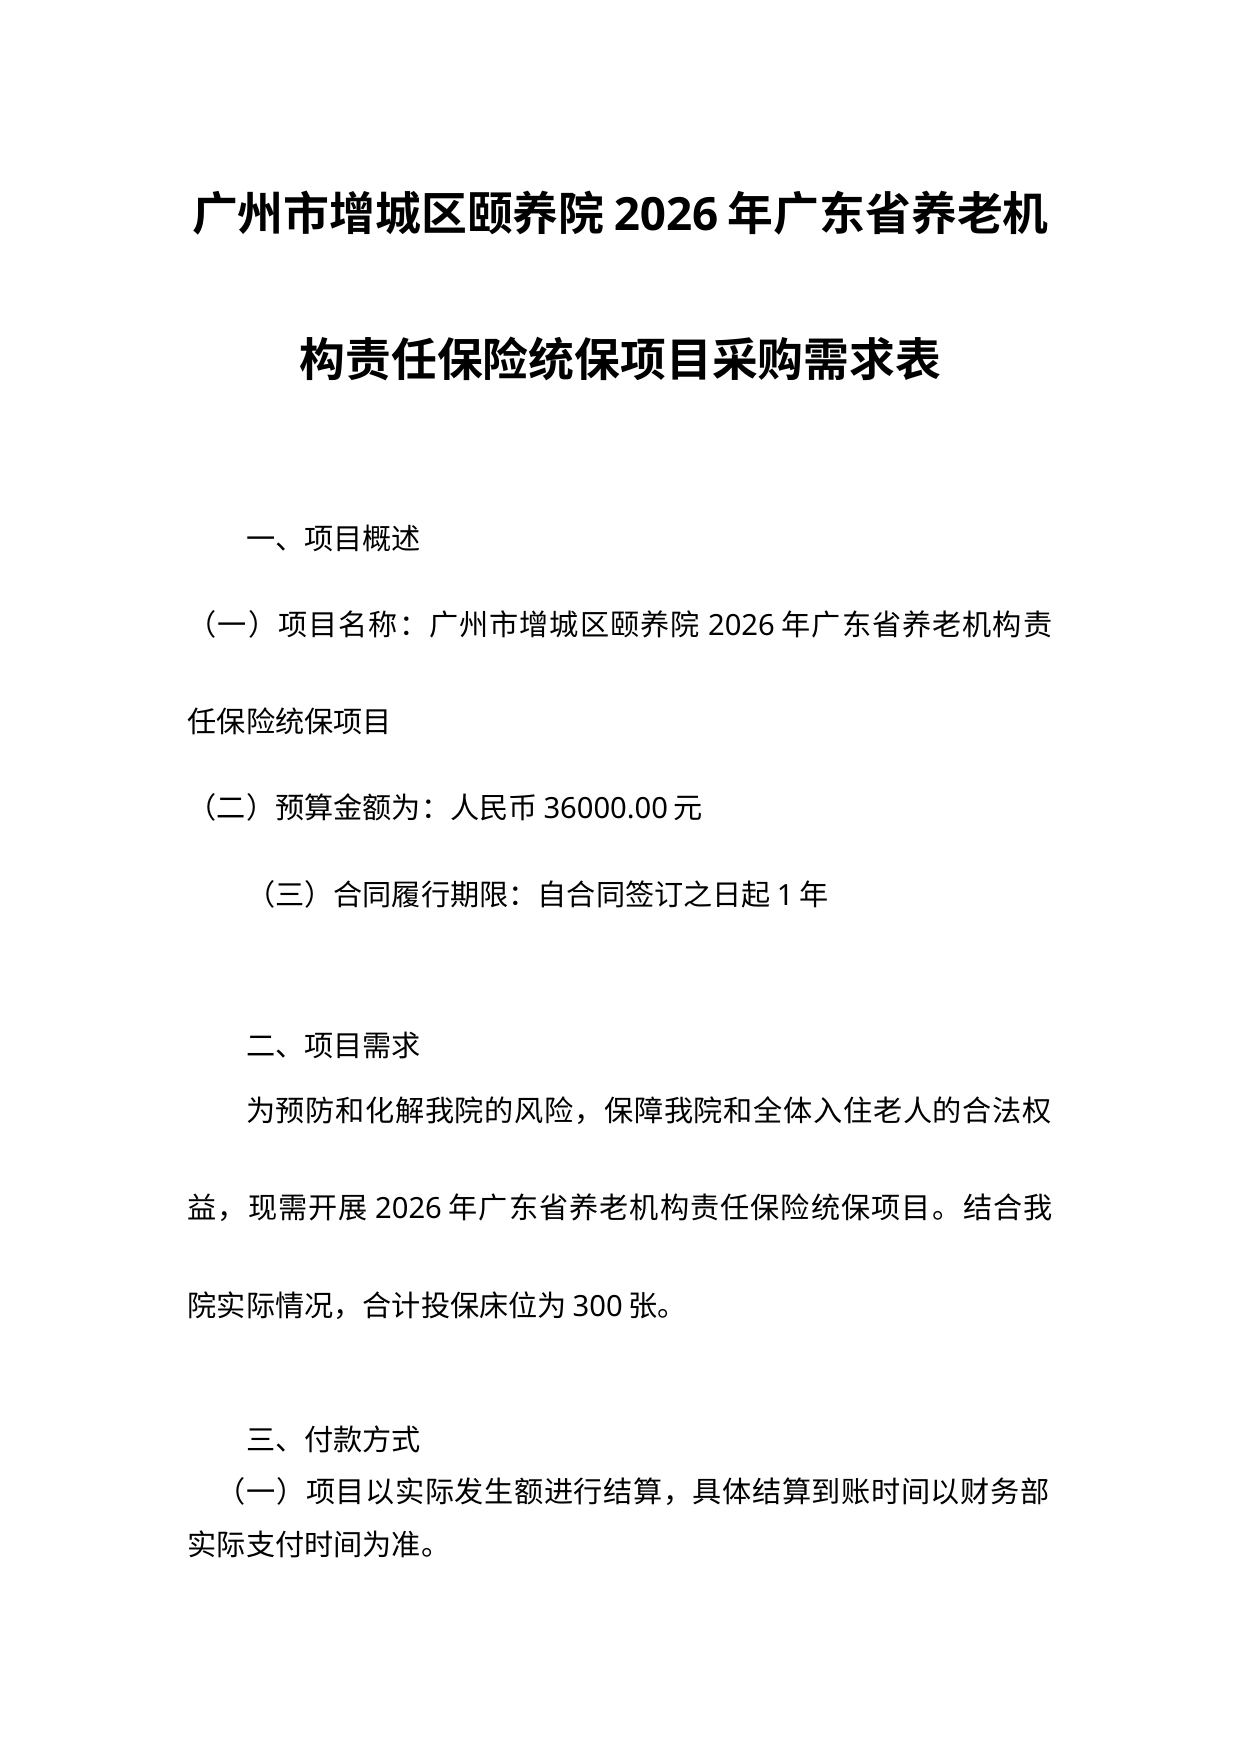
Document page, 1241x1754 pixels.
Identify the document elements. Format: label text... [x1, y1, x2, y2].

list 广州市增城区颐养院2026年广东省养老机构责任保险统保项目采购需求表 [187, 162, 1053, 406]
list （二）预算金额为：人民币36000.00元 [187, 774, 1053, 839]
list 为预防和化解我院的风险，保障我院和全体入住老人的合法权益，现需开展2026年广东省养老机构责任保险统保项目。结合我院实际情况，合计投保床位为300张。 [187, 1076, 1053, 1336]
list 一、项目概述 [187, 504, 1053, 569]
list （三）合同履行期限：自合同签订之日起1年 [187, 860, 1053, 925]
text （一）项目以实际发生额进行结算，具体结算到账时间以财务部实际支付时间为准。 [187, 1461, 1053, 1565]
text 三、付款方式 [187, 1409, 1053, 1461]
list （一）项目名称：广州市增城区颐养院2026年广东省养老机构责任保险统保项目 [187, 590, 1053, 752]
list 二、项目需求 [187, 1011, 1053, 1076]
